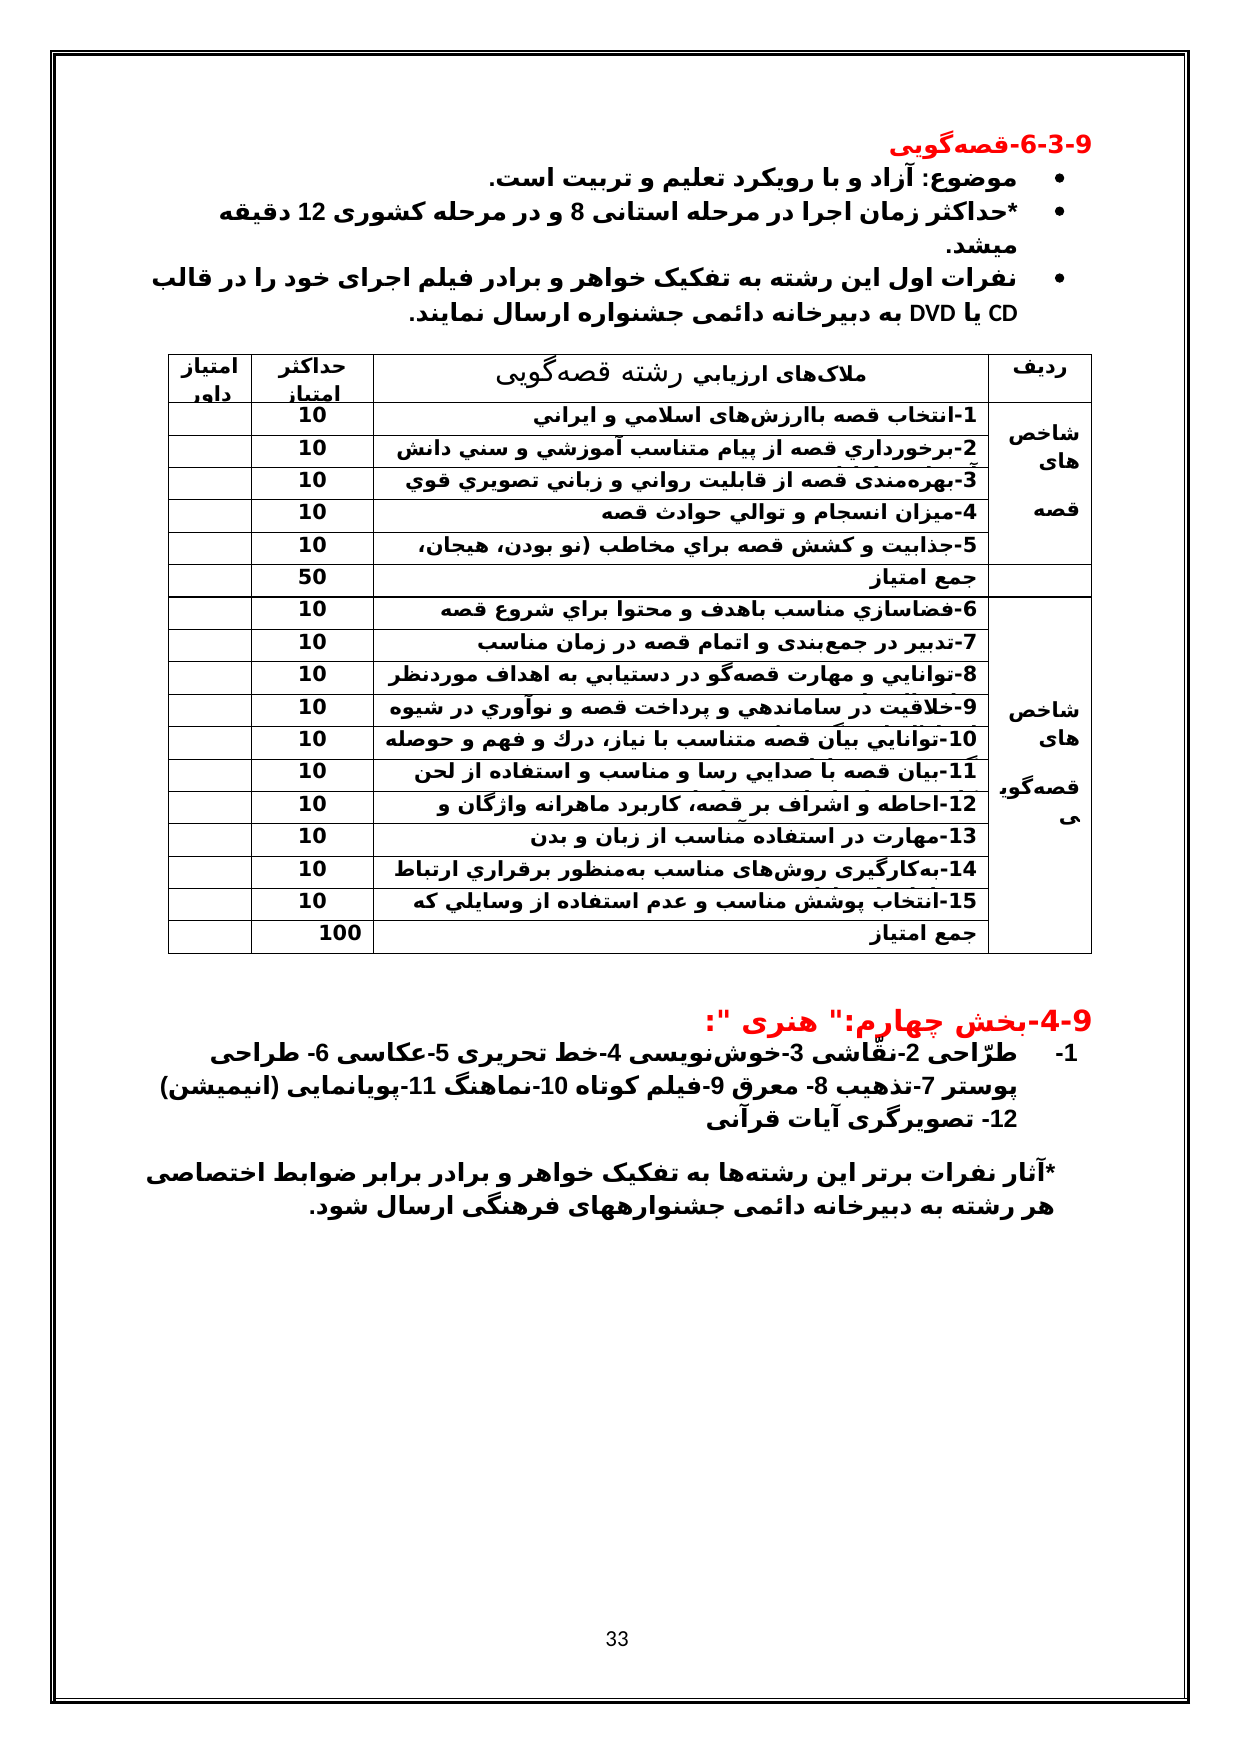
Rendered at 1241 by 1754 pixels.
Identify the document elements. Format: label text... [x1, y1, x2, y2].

table_cell جمع امتياز [374, 565, 988, 596]
table_cell 10 [252, 403, 373, 434]
table_cell [169, 889, 251, 920]
table_cell 2-برخورداري قصه از پيام متناسب آموزشي و سني دانش آموزان و اولياء [374, 436, 988, 467]
table_header رديف [989, 355, 1091, 402]
table_header حداکثر امتیاز [252, 355, 373, 402]
table_cell [169, 468, 251, 499]
table_cell 10 [252, 792, 373, 823]
table_cell 14-به‌کارگیری روش‌های مناسب به‌منظور برقراري ارتباط و تعامل با مخاطب [374, 857, 988, 888]
table_cell 10 [252, 889, 373, 920]
table_cell 50 [252, 565, 373, 596]
table_cell جمع امتياز [374, 921, 988, 953]
list موضوع: آزاد و با رویکرد تعلیم و تربیت است. [141, 163, 1055, 192]
table_cell [169, 662, 251, 694]
table_cell 100 [252, 921, 373, 953]
table_cell [169, 857, 251, 888]
table_cell شاخص‌های قصه‌گویی [989, 598, 1091, 953]
subtitle 4-9-بخش چهارم:" هنری ": [141, 1004, 1093, 1038]
list نفرات اول این رشته به تفکیک خواهر و برادر فیلم اجرای خود را در قالب CD یا DVD به دبیرخانه دائمی جشنواره ارسال نمایند. [141, 263, 1055, 328]
table_cell 13-مهارت در استفاده مناسب از زبان و بدن [374, 824, 988, 856]
table_cell [169, 760, 251, 791]
table_cell 15-انتخاب پوشش مناسب و عدم استفاده از وسايلي كه مانع تمركز مخاطب می‌شود [374, 889, 988, 920]
table_cell 5-جذابيت و كشش قصه براي مخاطب (نو بودن، هيجان، شخصیت‌ها و...) [374, 533, 988, 564]
text *آثار نفرات برتر این رشته‌ها به تفکیک خواهر و برادر برابر ضوابط اختصاصی هر رشته به دبیرخانه دائمی جشنواره‏های فرهنگی ارسال شود. [141, 1158, 1055, 1219]
table_cell 8-توانايي و مهارت قصه‌گو در دستيابي به اهداف موردنظر و انتقال پيام [374, 662, 988, 694]
table_cell [169, 436, 251, 467]
table_cell 10 [252, 630, 373, 661]
table_cell 6-فضاسازي مناسب باهدف و محتوا براي شروع قصه [374, 598, 988, 629]
table_cell [169, 403, 251, 434]
table_cell [169, 824, 251, 856]
table_cell [169, 630, 251, 661]
table_cell 12-احاطه و اشراف بر قصه، كاربرد ماهرانه واژگان و تعابير مورداستفاده در آن [374, 792, 988, 823]
table_cell 4-ميزان انسجام و توالي حوادث قصه [374, 500, 988, 532]
list طرّاحی 2-نقّاشی 3-خوش‌نویسی 4-خط تحریری 5-عکاسی 6- طراحی پوستر 7-تذهیب 8- معرق 9-فیلم کوتاه 10-نماهنگ 11-پویانمایی (انیمیشن)12- تصویرگری آیات قرآنی [141, 1038, 1055, 1133]
table_cell 3-بهره‌مندی قصه از قابليت رواني و زباني تصويري قوي [374, 468, 988, 499]
table_cell 1-انتخاب قصه باارزش‌های اسلامي و ايراني [374, 403, 988, 434]
table_cell [169, 565, 251, 596]
table_cell 10 [252, 598, 373, 629]
table_cell [169, 727, 251, 758]
table_cell 10 [252, 695, 373, 726]
table_cell 10 [252, 857, 373, 888]
table_cell 10 [252, 468, 373, 499]
table_cell [169, 921, 251, 953]
table_cell 10 [252, 436, 373, 467]
table_cell 10-توانايي بيان قصه متناسب با نياز، درك و فهم و حوصله گروه سني مخاطب [374, 727, 988, 758]
subtitle 6-3-9-قصه‌گویی [141, 130, 1093, 159]
table_cell [169, 598, 251, 629]
table_cell 10 [252, 824, 373, 856]
table_cell شاخص‌های قصه [989, 403, 1091, 564]
table_cell 10 [252, 760, 373, 791]
table_cell 10 [252, 662, 373, 694]
table_cell [169, 792, 251, 823]
table_cell [169, 500, 251, 532]
table_header امتياز داور [169, 355, 251, 402]
table_cell 11-بيان قصه با صدايي رسا و مناسب و استفاده از لحن كلام به‌عنوان اصلی‌ترین ابزار [374, 760, 988, 791]
table_cell [169, 695, 251, 726]
table_cell 10 [252, 727, 373, 758]
table_cell [169, 533, 251, 564]
list *حداکثر زمان اجرا در مرحله استانی 8 و در مرحله کشوری 12 دقیقه می‏شد. [141, 196, 1055, 258]
table_cell [989, 565, 1091, 596]
table_cell 7-تدبير در جمع‌بندی و اتمام قصه در زمان مناسب [374, 630, 988, 661]
table_header ملاک‌های ارزيابي رشته قصه‌گویی [374, 355, 988, 402]
table_cell 10 [252, 500, 373, 532]
table_cell 9-خلاقيت در ساماندهي و پرداخت قصه و نوآوري در شيوه اجرا (ابزار و گویش) [374, 695, 988, 726]
table_cell 10 [252, 533, 373, 564]
